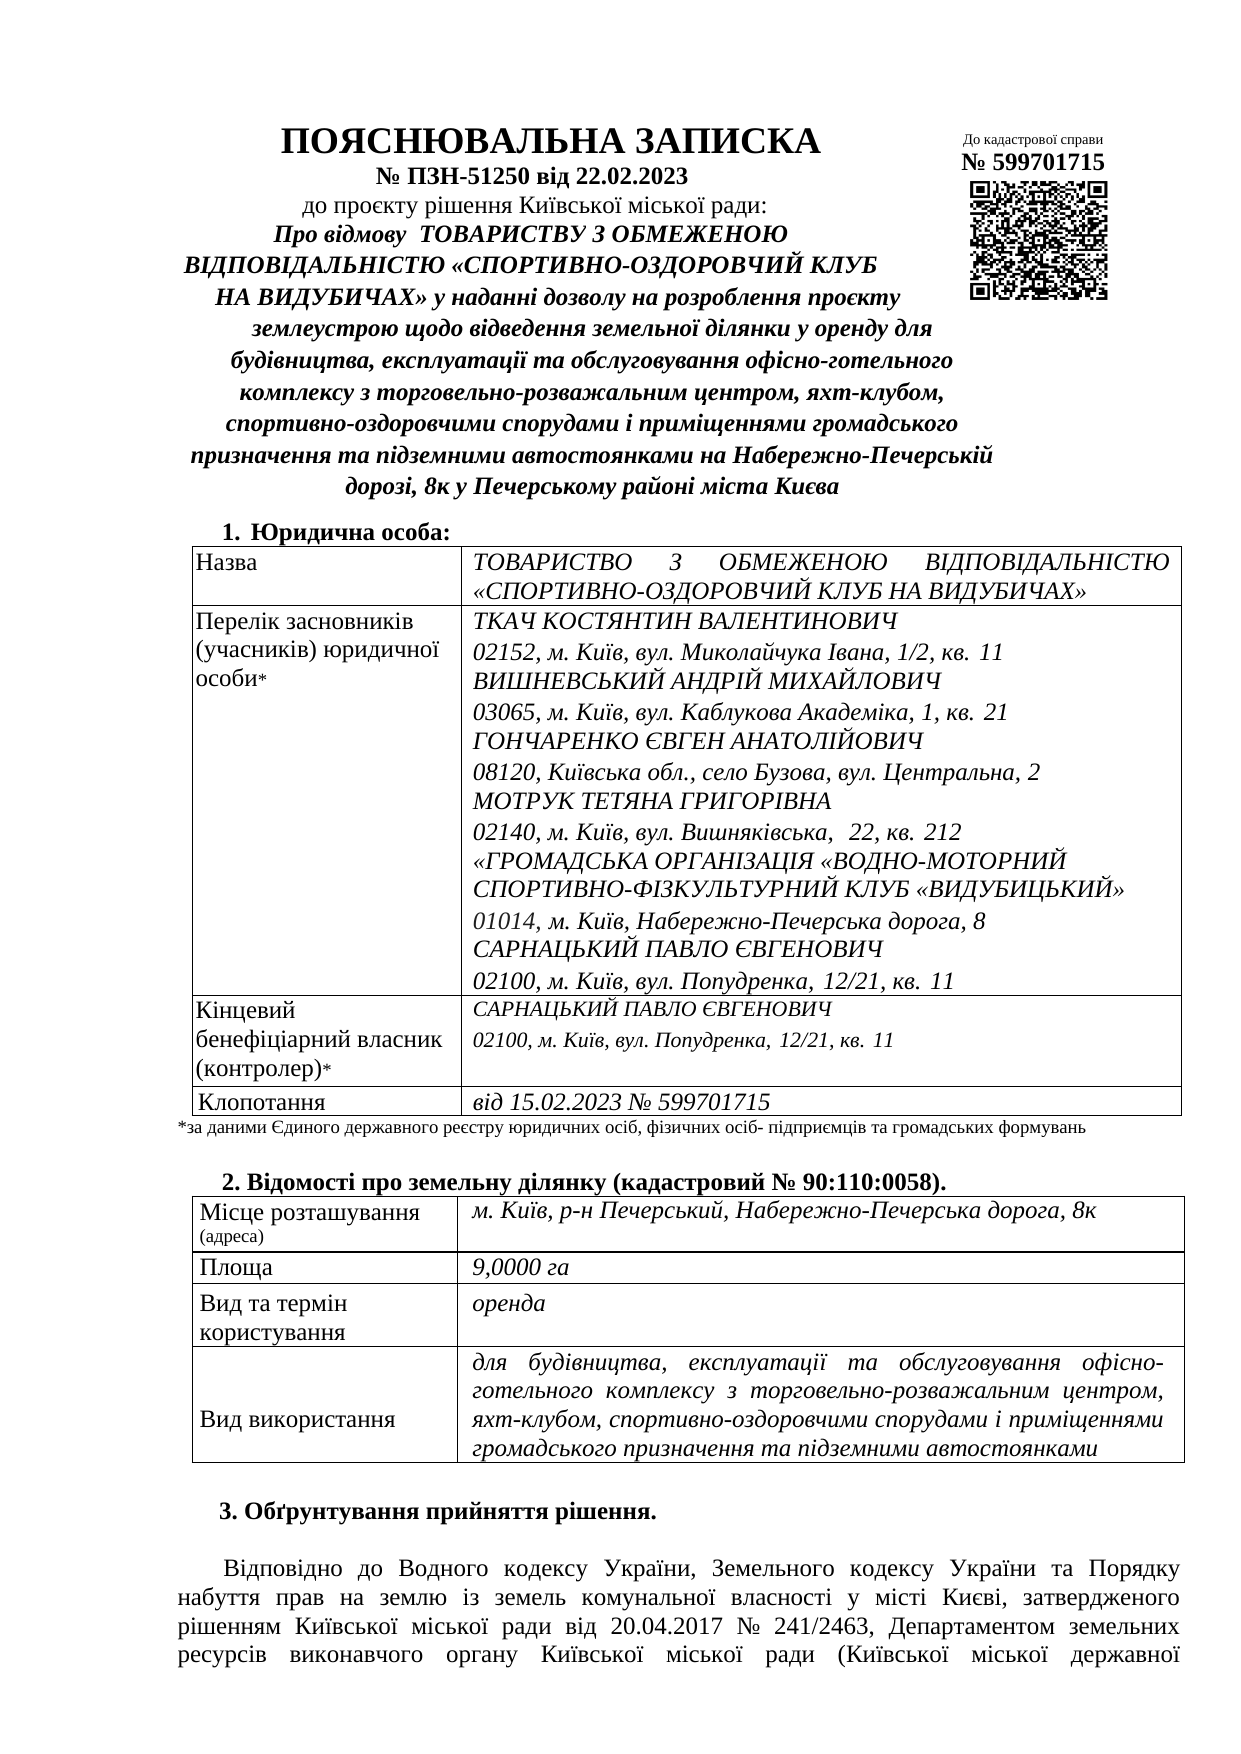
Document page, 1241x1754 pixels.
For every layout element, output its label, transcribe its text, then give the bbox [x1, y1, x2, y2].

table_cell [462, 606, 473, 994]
table_cell Площа [193, 1253, 457, 1283]
picture [959, 171, 1118, 309]
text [177, 1553, 1181, 1668]
table_cell Вид використання [193, 1347, 457, 1462]
list Юридична особа: [222, 517, 1181, 546]
text № ПЗН-51250 від 22.02.2023 [177, 161, 1181, 190]
table_cell Перелік засновників (учасників) юридичної особи* [193, 606, 461, 994]
text до проєкту рішення Київської міської ради: [177, 190, 959, 219]
text ПОЯСНЮВАЛЬНА ЗАПИСКА [281, 118, 1181, 161]
text Про відмову ТОВАРИСТВУ З ОБМЕЖЕНОЮ ВІДПОВІДАЛЬНІСТЮ «СПОРТИВНО-ОЗДОРОВЧИЙ КЛУБ НА ВИДУБИЧАХ» у наданні дозволу на розроблення проєкту землеустрою щодо відведення земельної ділянки у оренду для будівництва, експлуатації та обслуговування офісно-готельного комплексу з торговельно-розважальним центром, яхт-клубом, спортивно-оздоровчими спорудами і приміщеннями громадського призначення та підземними автостоянками на Набережно-Печерській дорозі, 8к у Печерському районі міста Києва [177, 219, 1009, 500]
table_cell від 15.02.2023 № 599701715 [462, 1087, 1181, 1115]
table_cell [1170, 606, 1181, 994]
table_cell для будівництва, експлуатації та обслуговування офісно-готельного комплексу з торговельно-розважальним центром, яхт-клубом, спортивно-оздоровчими спорудами і приміщеннями громадського призначення та підземними автостоянками [458, 1347, 1184, 1462]
table_header м. Київ, р-н Печерський, Набережно-Печерська дорога, 8к [458, 1197, 1184, 1251]
table_cell оренда [458, 1284, 1184, 1346]
table_cell САРНАЦЬКИЙ ПАВЛО ЄВГЕНОВИЧ 02100, м. Київ, вул. Попудренка, 12/21, кв. 11 [462, 996, 1181, 1086]
table_header Назва [193, 547, 461, 605]
table_cell Кінцевий бенефіціарний власник (контролер)* [193, 996, 461, 1086]
table_cell Клопотання [193, 1087, 461, 1115]
table_cell 9,0000 га [458, 1253, 1184, 1283]
text 2. Відомості про земельну ділянку (кадастровий № 90:110:0058). [214, 1167, 1181, 1196]
table_header ТОВАРИСТВО З ОБМЕЖЕНОЮ ВІДПОВІДАЛЬНІСТЮ «СПОРТИВНО-ОЗДОРОВЧИЙ КЛУБ НА ВИДУБИЧАХ» [462, 547, 1181, 605]
table_header Місце розташування (адреса) [193, 1197, 457, 1251]
text 3. Обґрунтування прийняття рішення. [177, 1496, 1181, 1524]
text *за даними Єдиного державного реєстру юридичних осіб, фізичних осіб- підприємців та громадських формувань [177, 1116, 1181, 1138]
table_cell Вид та термін користування [193, 1284, 457, 1346]
